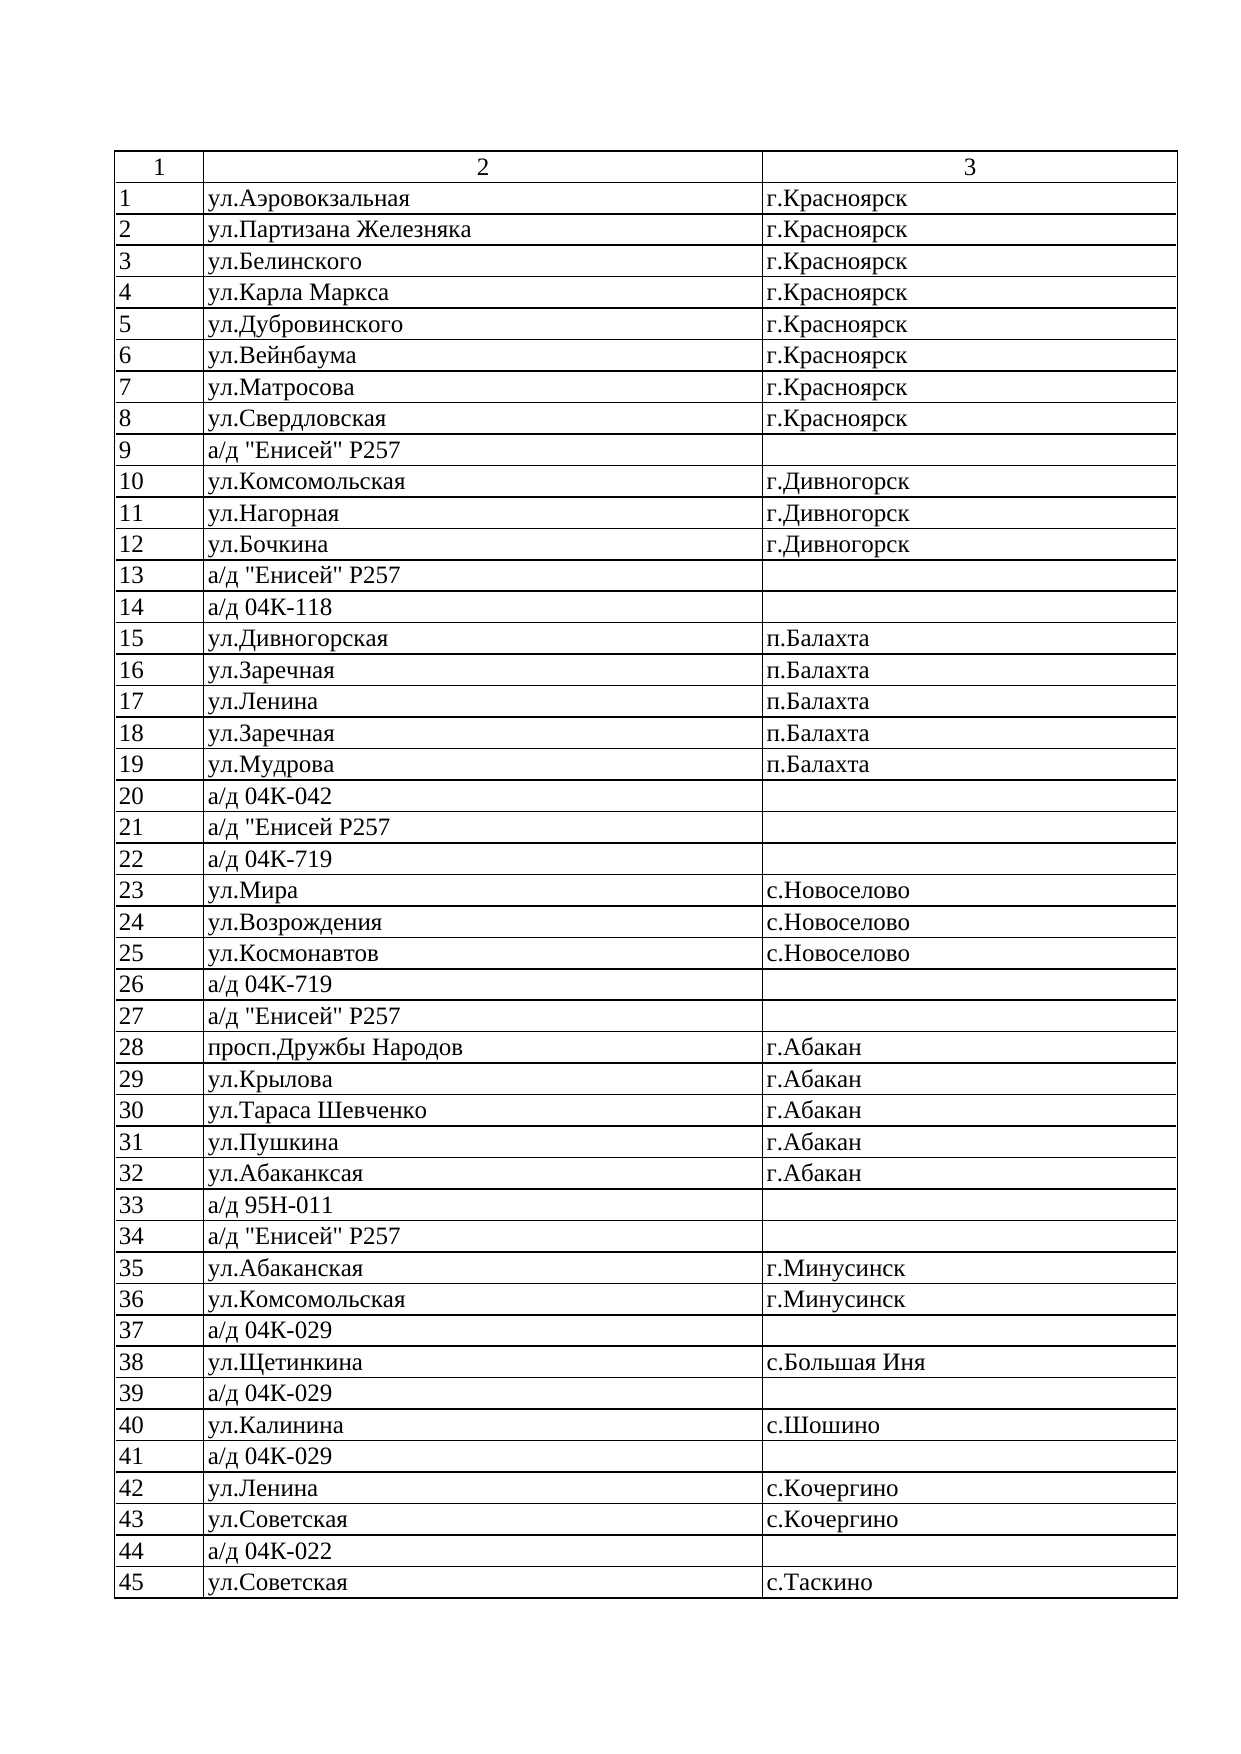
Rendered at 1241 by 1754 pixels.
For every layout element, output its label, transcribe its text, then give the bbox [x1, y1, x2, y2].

table_cell а/д 04К-042 [204, 781, 762, 811]
table_cell г.Абакан [763, 1157, 1177, 1188]
table_cell 30 [115, 1095, 203, 1125]
table_cell 6 [115, 340, 203, 370]
table_cell п.Балахта [763, 716, 1177, 748]
table_cell 45 [115, 1567, 203, 1597]
table_cell ул.Тараса Шевченко [204, 1095, 762, 1125]
table_cell п.Балахта [763, 653, 1177, 685]
table_cell 29 [115, 1063, 203, 1094]
table_cell ул.Карла Маркса [204, 277, 762, 307]
table_cell 23 [115, 875, 203, 905]
table_cell а/д "Енисей" Р257 [204, 1001, 762, 1031]
table_cell с.Большая Иня [763, 1345, 1177, 1377]
table_cell ул.Советская [204, 1567, 762, 1597]
table_cell [763, 842, 1177, 873]
table_cell ул.Бочкина [204, 529, 762, 559]
table_cell 2 [204, 152, 762, 181]
table_cell 3 [763, 152, 1177, 181]
table_cell ул.Абаканксая [204, 1158, 762, 1188]
table_cell 25 [115, 938, 203, 968]
table_cell п.Балахта [763, 622, 1177, 653]
table_cell ул.Космонавтов [204, 938, 762, 968]
table_cell [763, 999, 1177, 1031]
table_cell 44 [115, 1535, 203, 1566]
table_cell ул.Комсомольская [204, 466, 762, 496]
table_cell а/д "Енисей Р257 [204, 812, 762, 842]
table_cell [763, 1220, 1177, 1251]
table_cell 1 [115, 152, 203, 181]
table_cell г.Красноярск [763, 181, 1177, 213]
table_cell с.Шошино [763, 1408, 1177, 1440]
table_cell ул.Белинского [204, 246, 762, 276]
table_cell 11 [115, 497, 203, 527]
table_cell г.Абакан [763, 1062, 1177, 1094]
table_cell ул.Вейнбаума [204, 340, 762, 370]
table_cell [763, 1314, 1177, 1345]
table_cell г.Красноярск [763, 370, 1177, 402]
table_cell ул.Абаканская [204, 1253, 762, 1282]
table_cell 12 [115, 529, 203, 559]
table_cell а/д 04К-719 [204, 970, 762, 999]
table_cell 27 [115, 1000, 203, 1031]
table_cell 18 [115, 717, 203, 748]
table_cell ул.Калинина [204, 1410, 762, 1440]
table_cell ул.Заречная [204, 655, 762, 685]
table_cell г.Абакан [763, 1094, 1177, 1125]
table_cell [763, 1534, 1177, 1566]
table_cell 26 [115, 969, 203, 999]
table_cell г.Красноярск [763, 402, 1177, 433]
table_cell 2 [115, 214, 203, 244]
table_cell 42 [115, 1472, 203, 1503]
table_cell ул.Партизана Железняка [204, 215, 762, 244]
table_cell г.Дивногорск [763, 496, 1177, 527]
table_cell ул.Дубровинского [204, 309, 762, 339]
table_cell г.Минусинск [763, 1251, 1177, 1282]
table_cell а/д 04К-029 [204, 1441, 762, 1471]
table_cell 36 [115, 1284, 203, 1314]
table_cell 24 [115, 906, 203, 936]
table_cell 40 [115, 1409, 203, 1440]
table_cell а/д 04К-029 [204, 1378, 762, 1408]
table_cell а/д 04К-719 [204, 844, 762, 873]
table_cell ул.Крылова [204, 1064, 762, 1094]
table_cell ул.Матросова [204, 372, 762, 402]
table_cell 19 [115, 749, 203, 779]
table_cell [763, 811, 1177, 842]
table_cell 38 [115, 1346, 203, 1377]
table_cell ул.Дивногорская [204, 623, 762, 653]
table_cell 33 [115, 1189, 203, 1219]
table_cell [763, 1440, 1177, 1471]
table_cell [763, 590, 1177, 622]
table_cell г.Дивногорск [763, 465, 1177, 496]
table_cell 14 [115, 591, 203, 622]
table_cell [763, 1188, 1177, 1219]
table_cell 31 [115, 1126, 203, 1157]
table_cell ул.Свердловская [204, 403, 762, 433]
table_cell с.Таскино [763, 1566, 1177, 1597]
table_cell 32 [115, 1158, 203, 1188]
table_cell 17 [115, 686, 203, 716]
table_cell 10 [115, 466, 203, 496]
table_cell 7 [115, 371, 203, 402]
table_cell г.Минусинск [763, 1283, 1177, 1314]
table_cell ул.Щетинкина [204, 1347, 762, 1377]
table_cell просп.Дружбы Народов [204, 1032, 762, 1062]
table_cell 22 [115, 843, 203, 873]
table_cell ул.Аэровокзальная [204, 183, 762, 213]
table_cell п.Балахта [763, 748, 1177, 779]
table_cell а/д 04К-029 [204, 1316, 762, 1345]
table_cell г.Абакан [763, 1031, 1177, 1062]
table_cell а/д "Енисей" Р257 [204, 1221, 762, 1251]
table_cell а/д 95Н-011 [204, 1190, 762, 1219]
table_cell г.Абакан [763, 1125, 1177, 1157]
table_cell ул.Мира [204, 875, 762, 905]
table_cell г.Красноярск [763, 307, 1177, 339]
table_cell 8 [115, 403, 203, 433]
table_cell г.Дивногорск [763, 528, 1177, 559]
table_cell [763, 559, 1177, 590]
table_cell ул.Комсомольская [204, 1284, 762, 1314]
table_cell ул.Нагорная [204, 498, 762, 527]
table_cell 3 [115, 245, 203, 276]
table_cell 37 [115, 1315, 203, 1345]
table_cell 34 [115, 1221, 203, 1251]
table_cell 28 [115, 1032, 203, 1062]
table_cell с.Кочергино [763, 1471, 1177, 1503]
table_cell г.Красноярск [763, 276, 1177, 307]
table_cell 4 [115, 277, 203, 307]
table_cell ул.Мудрова [204, 749, 762, 779]
table_cell 15 [115, 623, 203, 653]
table_cell г.Красноярск [763, 213, 1177, 244]
table_cell ул.Заречная [204, 718, 762, 748]
table_cell ул.Ленина [204, 1473, 762, 1503]
table_cell 1 [115, 183, 203, 213]
table_cell ул.Возрождения [204, 907, 762, 936]
table_cell 21 [115, 812, 203, 842]
table_cell [763, 779, 1177, 811]
table_cell 20 [115, 780, 203, 811]
table_cell 43 [115, 1504, 203, 1534]
table_cell с.Новоселово [763, 874, 1177, 905]
table_cell с.Новоселово [763, 905, 1177, 936]
table_cell 16 [115, 654, 203, 685]
table_cell [763, 968, 1177, 999]
table_cell 13 [115, 560, 203, 590]
table_cell с.Новоселово [763, 936, 1177, 968]
table_cell ул.Советская [204, 1504, 762, 1534]
table_cell п.Балахта [763, 685, 1177, 716]
table_cell с.Кочергино [763, 1503, 1177, 1534]
table_cell ул.Ленина [204, 686, 762, 716]
table_cell а/д 04К-022 [204, 1536, 762, 1566]
table_cell а/д "Енисей" Р257 [204, 435, 762, 464]
table_cell г.Красноярск [763, 339, 1177, 370]
table_cell 9 [115, 434, 203, 464]
table_cell а/д "Енисей" Р257 [204, 561, 762, 590]
table_cell г.Красноярск [763, 244, 1177, 276]
table_cell 41 [115, 1441, 203, 1471]
table_cell [763, 433, 1177, 464]
table_cell 39 [115, 1378, 203, 1408]
table_cell 35 [115, 1252, 203, 1282]
table_cell [763, 1377, 1177, 1408]
table_cell ул.Пушкина [204, 1127, 762, 1157]
table_cell 5 [115, 308, 203, 339]
table_cell а/д 04К-118 [204, 592, 762, 622]
